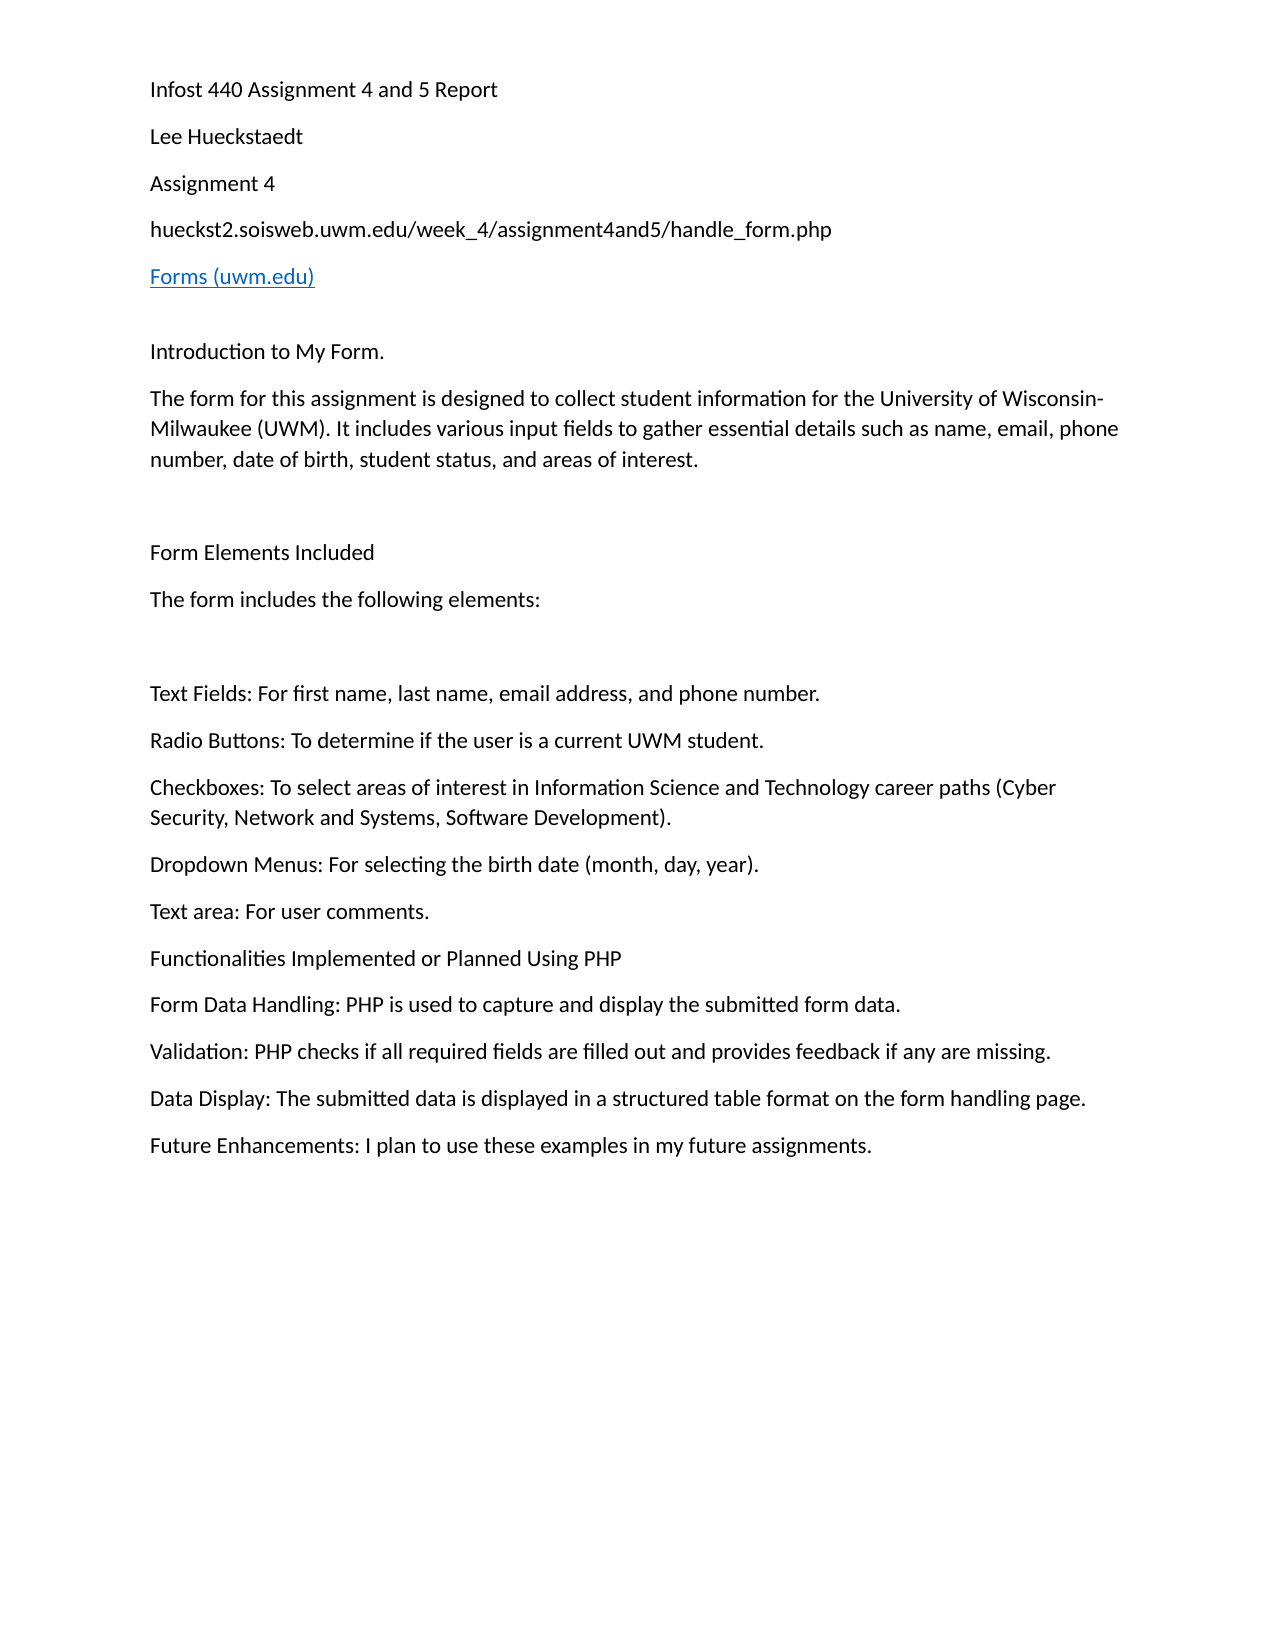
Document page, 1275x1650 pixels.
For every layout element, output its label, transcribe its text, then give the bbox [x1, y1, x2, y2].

text Text Fields: For first name, last name, email address, and phone number. [150, 679, 1125, 707]
text Dropdown Menus: For selecting the birth date (month, day, year). [150, 850, 1125, 878]
text Radio Buttons: To determine if the user is a current UWM student. [150, 726, 1125, 754]
text Validation: PHP checks if all required fields are filled out and provides feedback if any are missing. [150, 1037, 1125, 1065]
text Form Elements Included [150, 538, 1125, 566]
text Data Display: The submitted data is displayed in a structured table format on the form handling page. [150, 1084, 1125, 1112]
text The form for this assignment is designed to collect student information for the University of Wisconsin-Milwaukee (UWM). It includes various input fields to gather essential details such as name, email, phone number, date of birth, student status, and areas of interest. [150, 384, 1125, 473]
text Future Enhancements: I plan to use these examples in my future assignments. [150, 1131, 1125, 1159]
text Functionalities Implemented or Planned Using PHP [150, 944, 1125, 972]
text Checkboxes: To select areas of interest in Information Science and Technology career paths (Cyber Security, Network and Systems, Software Development). [150, 773, 1125, 831]
text The form includes the following elements: [150, 585, 1125, 613]
text Text area: For user comments. [150, 897, 1125, 925]
text Introduction to My Form. [150, 337, 1125, 365]
text Form Data Handling: PHP is used to capture and display the submitted form data. [150, 991, 1125, 1018]
